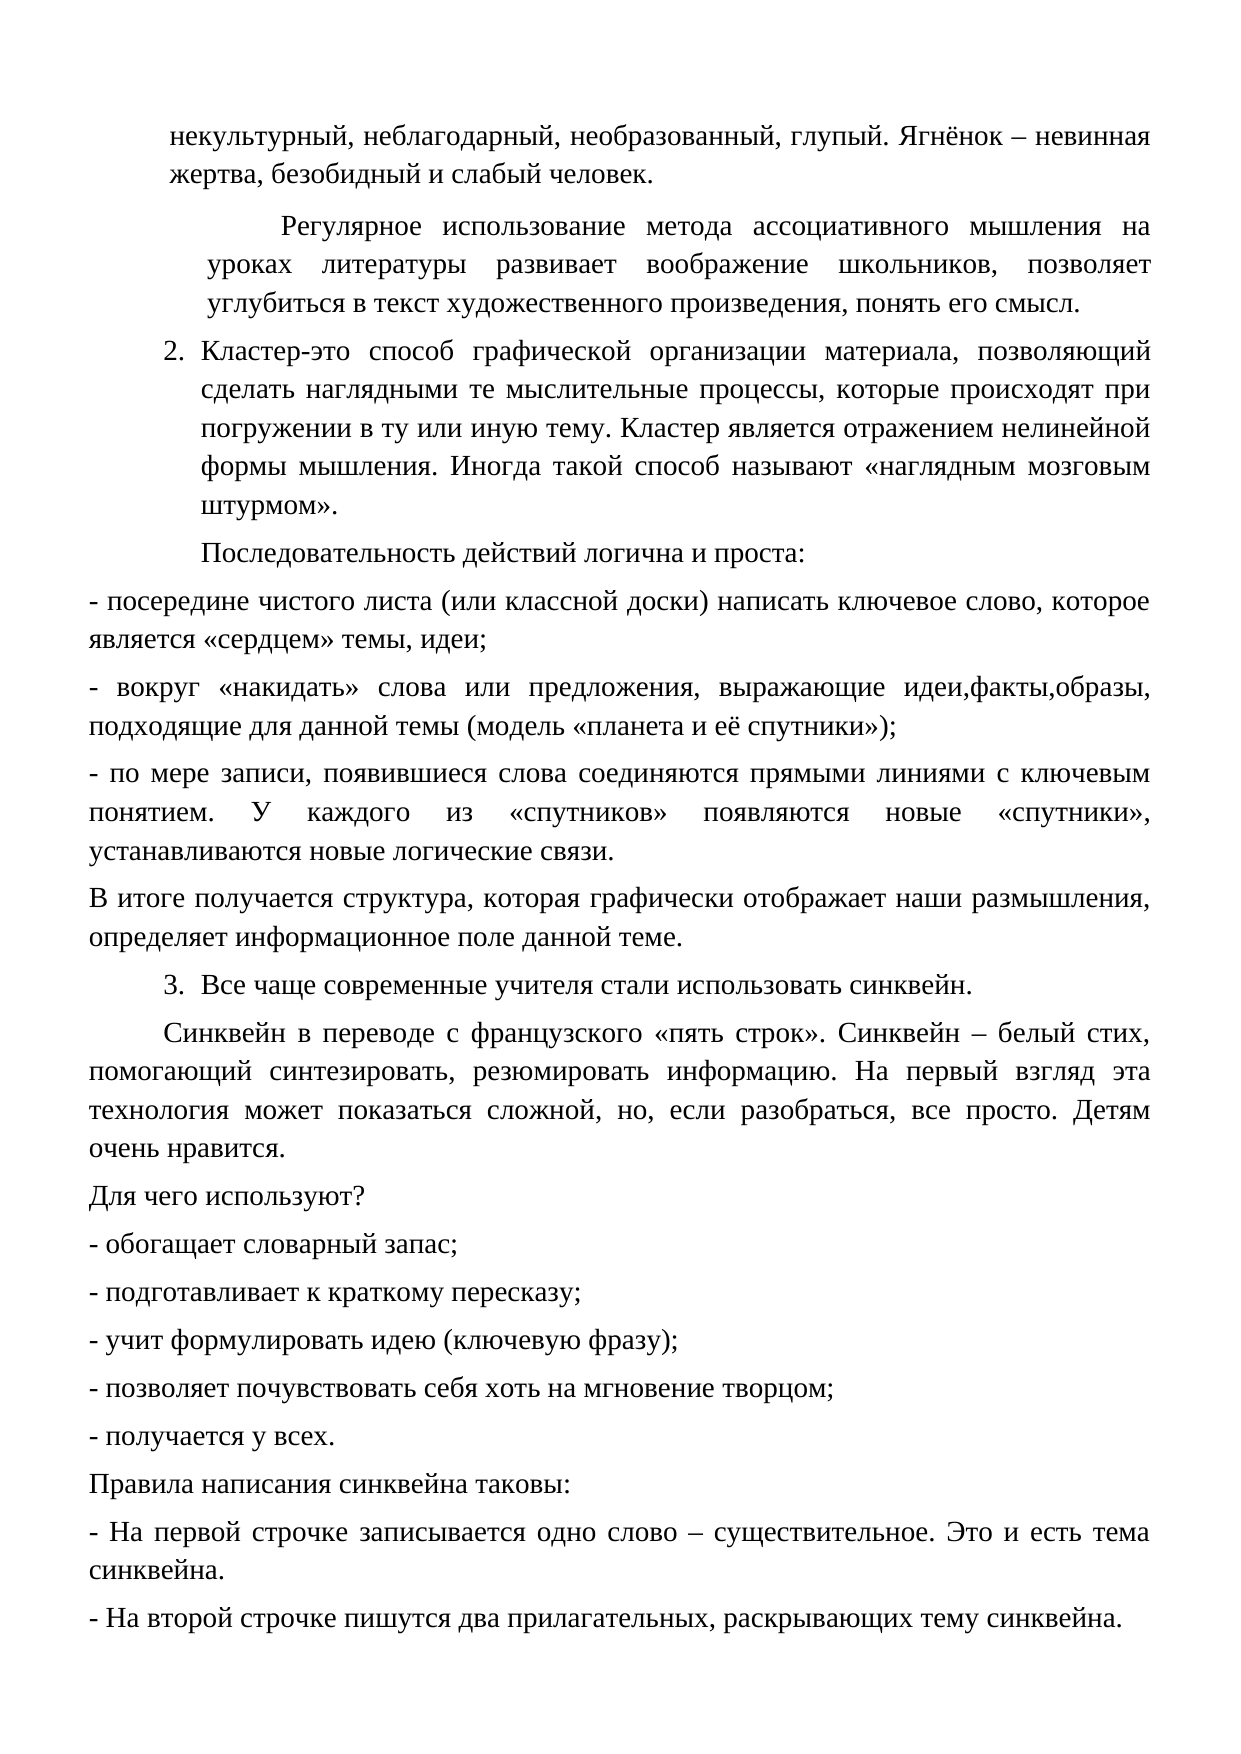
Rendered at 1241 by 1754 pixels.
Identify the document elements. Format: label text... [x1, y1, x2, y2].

text - На второй строчке пишутся два прилагательных, раскрывающих тему синквейна. [88, 1600, 1152, 1634]
text В итоге получается структура, которая графически отображает наши размышления, определяет информационное поле данной теме. [88, 881, 1152, 953]
list Все чаще современные учителя стали использовать синквейн. [163, 967, 1152, 1001]
text Последовательность действий логична и проста: [88, 535, 1152, 568]
list Кластер-это способ графической организации материала, позволяющий сделать наглядными те мыслительные процессы, которые происходят при погружении в ту или иную тему. Кластер является отражением нелинейной формы мышления. Иногда такой способ называют «наглядным мозговым штурмом». [163, 333, 1152, 520]
text Для чего используют? [88, 1178, 1152, 1212]
text Правила написания синквейна таковы: [88, 1466, 1152, 1499]
text - На первой строчке записывается одно слово – существительное. Это и есть тема синквейна. [88, 1514, 1152, 1586]
text - обогащает словарный запас; [88, 1226, 1152, 1260]
text - вокруг «накидать» слова или предложения, выражающие идеи,факты,образы, подходящие для данной темы (модель «планета и её спутники»); [88, 669, 1152, 741]
text - получается у всех. [88, 1418, 1152, 1452]
text Синквейн в переводе с французского «пять строк». Синквейн – белый стих, помогающий синтезировать, резюмировать информацию. На первый взгляд эта технология может показаться сложной, но, если разобраться, все просто. Детям очень нравится. [88, 1015, 1152, 1164]
text - по мере записи, появившиеся слова соединяются прямыми линиями с ключевым понятием. У каждого из «спутников» появляются новые «спутники», устанавливаются новые логические связи. [88, 756, 1152, 866]
text - учит формулировать идею (ключевую фразу); [88, 1322, 1152, 1356]
text Регулярное использование метода ассоциативного мышления на уроках литературы развивает воображение школьников, позволяет углубиться в текст художественного произведения, понять его смысл. [207, 208, 1152, 318]
text - посередине чистого листа (или классной доски) написать ключевое слово, которое является «сердцем» темы, идеи; [88, 583, 1152, 655]
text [169, 118, 1152, 190]
text - подготавливает к краткому пересказу; [88, 1274, 1152, 1308]
text - позволяет почувствовать себя хоть на мгновение творцом; [88, 1370, 1152, 1404]
